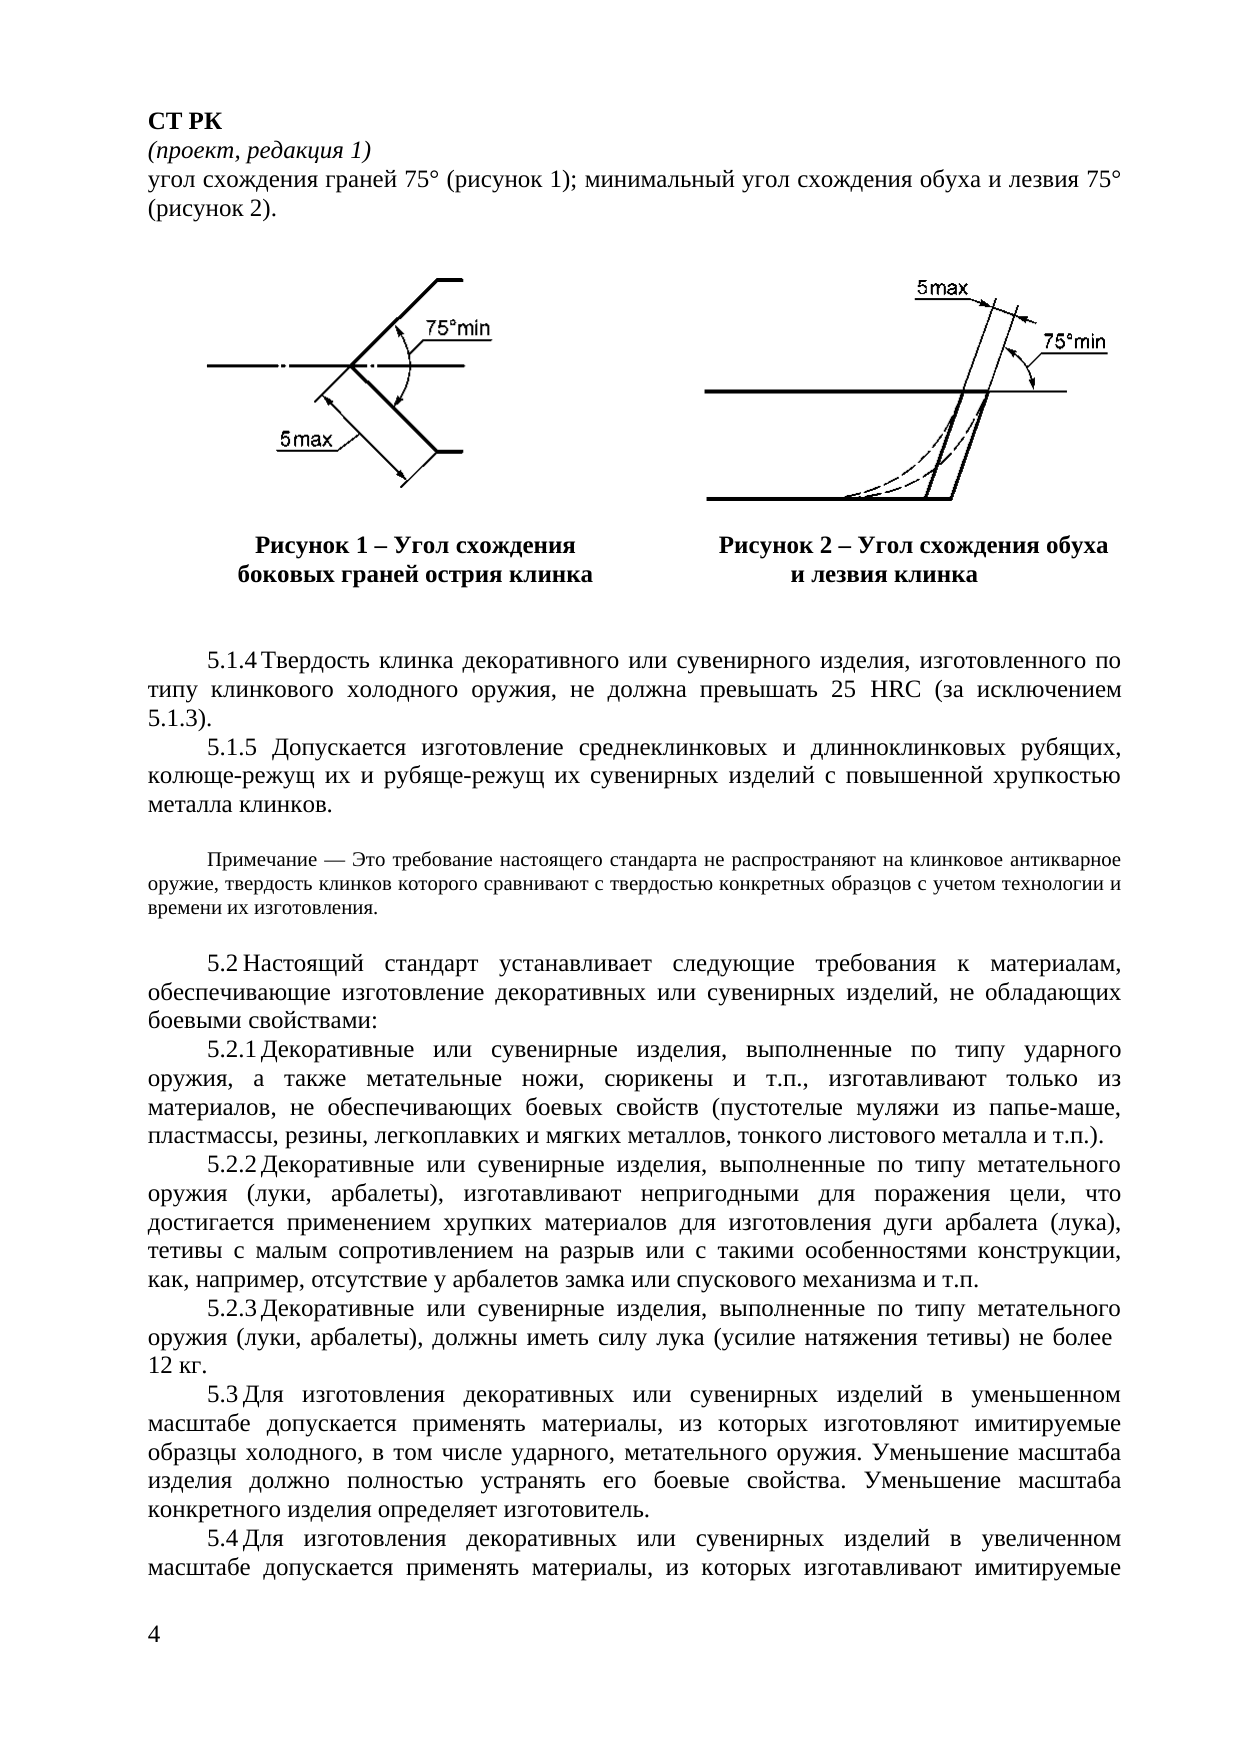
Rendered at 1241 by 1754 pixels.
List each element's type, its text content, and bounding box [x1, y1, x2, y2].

text 5.2.3 Декоративные или сувенирные изделия, выполненные по типу метательного оружия (луки, арбалеты), должны иметь силу лука (усилие натяжения тетивы) не более 12 кг. [148, 1293, 1122, 1379]
text 5.1.5 Допускается изготовление среднеклинковых и длинноклинковых рубящих, колюще-режущ их и рубяще-режущ их сувенирных изделий с повышенной хрупкостью металла клинков. [148, 732, 1122, 818]
text Примечание — Это требование настоящего стандарта не распространяют на клинковое антикварное оружие, твердость клинков которого сравнивают с твердостью конкретных образцов с учетом технологии и времени их изготовления. [148, 847, 1122, 919]
text 5.1.4 Твердость клинка декоративного или сувенирного изделия, изготовленного по типу клинкового холодного оружия, не должна превышать 25 HRC (за исключением 5.1.3). [148, 646, 1122, 732]
table_header Рисунок 2 – Угол схождения обуха и лезвия клинка [635, 531, 1133, 617]
text 5.2 Настоящий стандарт устанавливает следующие требования к материалам, обеспечивающие изготовление декоративных или сувенирных изделий, не обладающих боевыми свойствами: [148, 948, 1122, 1034]
text 5.2.1 Декоративные или сувенирные изделия, выполненные по типу ударного оружия, а также метательные ножи, сюрикены и т.п., изготавливают только из материалов, не обеспечивающих боевых свойств (пустотелые муляжи из папье-маше, пластмассы, резины, легкоплавких и мягких металлов, тонкого листового металла и т.п.). [148, 1034, 1122, 1149]
text 5.3 Для изготовления декоративных или сувенирных изделий в уменьшенном масштабе допускается применять материалы, из которых изготовляют имитируемые образцы холодного, в том числе ударного, метательного оружия. Уменьшение масштаба изделия должно полностью устранять его боевые свойства. Уменьшение масштаба конкретного изделия определяет изготовитель. [148, 1379, 1122, 1523]
picture [206, 278, 1108, 502]
table_header Рисунок 1 – Угол схождения боковых граней острия клинка [136, 531, 635, 617]
text 5.2.2 Декоративные или сувенирные изделия, выполненные по типу метательного оружия (луки, арбалеты), изготавливают непригодными для поражения цели, что достигается применением хрупких материалов для изготовления дуги арбалета (лука), тетивы с малым сопротивлением на разрыв или с такими особенностями конструкции, как, например, отсутствие у арбалетов замка или спускового механизма и т.п. [148, 1149, 1122, 1293]
